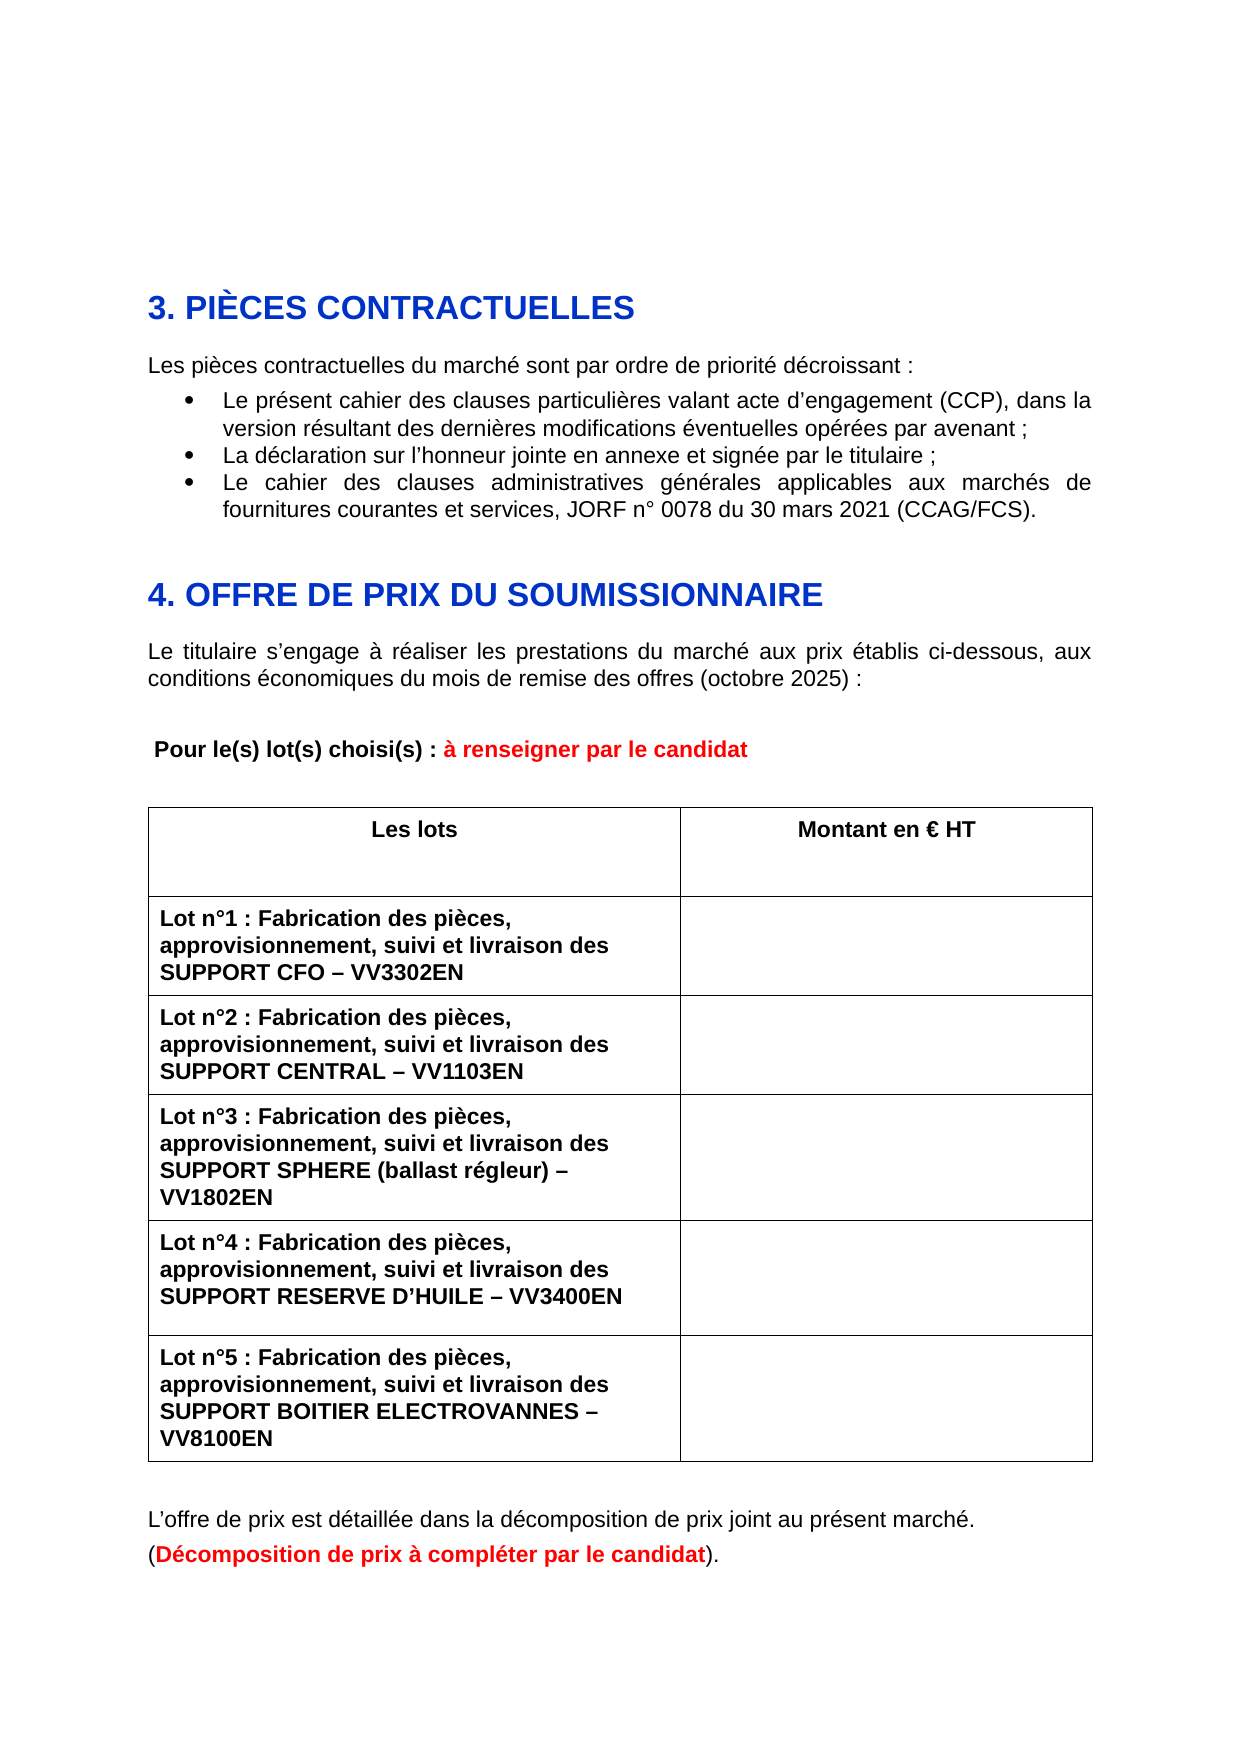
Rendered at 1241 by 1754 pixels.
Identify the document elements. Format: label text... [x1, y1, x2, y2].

table_cell Lot n°2 : Fabrication des pièces, approvisionnement, suivi et livraison des SUPPORT CENTRAL – VV1103EN [149, 996, 680, 1093]
subtitle PIÈCES CONTRACTUELLES [148, 288, 1092, 327]
list La déclaration sur l’honneur jointe en annexe et signée par le titulaire ; [185, 441, 1092, 468]
table_header Montant en € HT [681, 808, 1092, 896]
table_cell Lot n°5 : Fabrication des pièces, approvisionnement, suivi et livraison des SUPPORT BOITIER ELECTROVANNES – VV8100EN [149, 1336, 680, 1461]
subtitle OFFRE DE PRIX DU SOUMISSIONNAIRE [148, 575, 1092, 613]
text Pour le(s) lot(s) choisi(s) : à renseigner par le candidat [148, 736, 1092, 763]
list Le cahier des clauses administratives générales applicables aux marchés de fournitures courantes et services, JORF n° 0078 du 30 mars 2021 (CCAG/FCS). [185, 468, 1092, 523]
table_cell [681, 1095, 1092, 1219]
table_cell Lot n°1 : Fabrication des pièces, approvisionnement, suivi et livraison des SUPPORT CFO – VV3302EN [149, 897, 680, 994]
table_cell Lot n°3 : Fabrication des pièces, approvisionnement, suivi et livraison des SUPPORT SPHERE (ballast régleur) – VV1802EN [149, 1095, 680, 1219]
text L’offre de prix est détaillée dans la décomposition de prix joint au présent marché. [148, 1505, 1092, 1532]
table_cell Lot n°4 : Fabrication des pièces, approvisionnement, suivi et livraison des SUPPORT RESERVE D’HUILE – VV3400EN [149, 1221, 680, 1334]
text Les pièces contractuelles du marché sont par ordre de priorité décroissant : [148, 352, 1092, 379]
table_cell [681, 897, 1092, 994]
table_cell [681, 1336, 1092, 1461]
table_header Les lots [149, 808, 680, 896]
text (Décomposition de prix à compléter par le candidat). [148, 1541, 1092, 1568]
table_cell [681, 1221, 1092, 1334]
text Le titulaire s’engage à réaliser les prestations du marché aux prix établis ci-dessous, aux conditions économiques du mois de remise des offres (octobre 2025) : [148, 638, 1092, 692]
table_cell [681, 996, 1092, 1093]
list Le présent cahier des clauses particulières valant acte d’engagement (CCP), dans la version résultant des dernières modifications éventuelles opérées par avenant ; [185, 387, 1092, 441]
